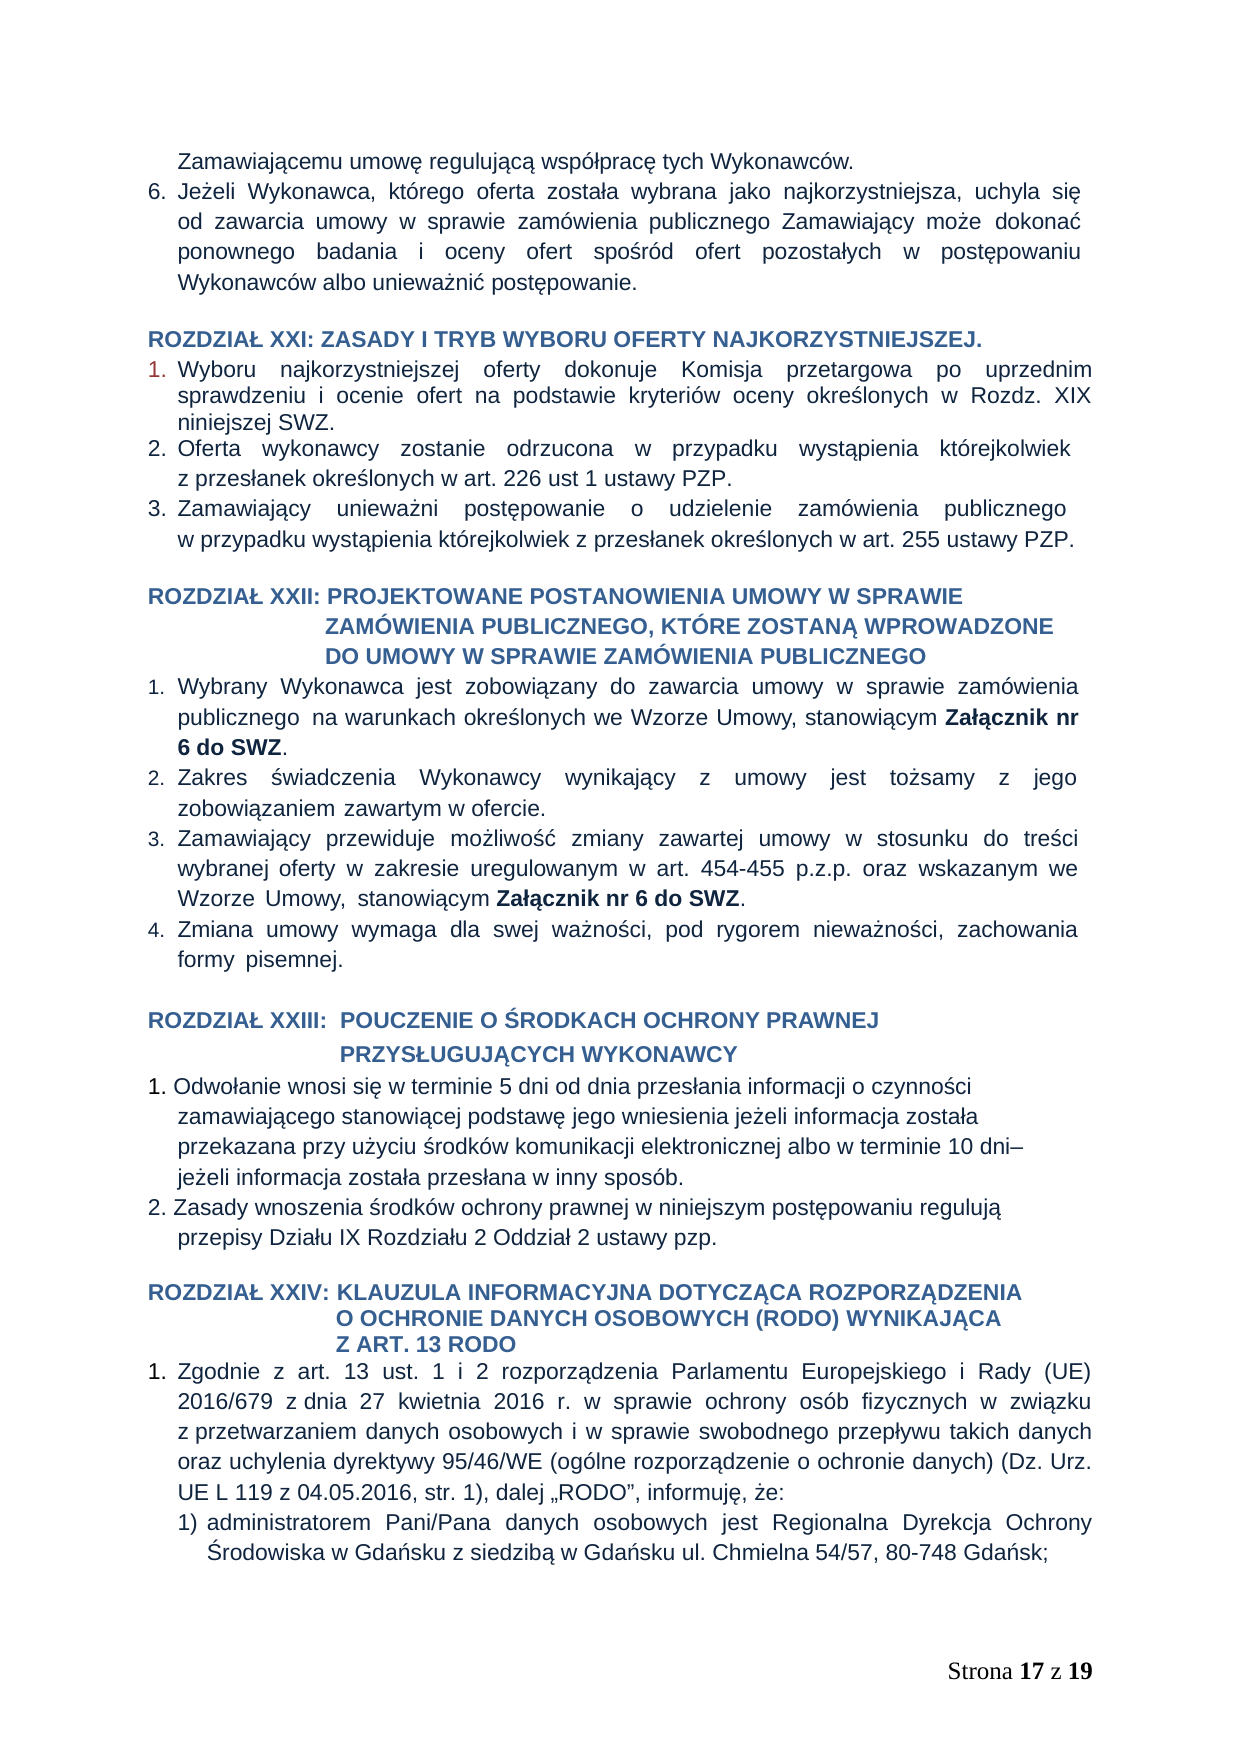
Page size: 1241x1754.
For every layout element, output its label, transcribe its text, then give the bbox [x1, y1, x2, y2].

list Zamawiający unieważni postępowanie o udzielenie zamówienia publicznego w przypadku wystąpienia którejkolwiek z przesłanek określonych w art. 255 ustawy PZP. [148, 495, 1093, 552]
text 2. Zasady wnoszenia środków ochrony prawnej w niniejszym postępowaniu regulują przepisy Działu IX Rozdziału 2 Oddział 2 ustawy pzp. [148, 1194, 1078, 1251]
list Zamawiający przewiduje możliwość zmiany zawartej umowy w stosunku do treści wybranej oferty w zakresie uregulowanym w art. 454-455 p.z.p. oraz wskazanym we Wzorze Umowy, stanowiącym Załącznik nr 6 do SWZ. [148, 825, 1079, 912]
text ROZDZIAŁ XXIV: KLAUZULA INFORMACYJNA DOTYCZĄCA ROZPORZĄDZENIA O OCHRONIE DANYCH OSOBOWYCH (RODO) WYNIKAJĄCA Z ART. 13 RODO [148, 1278, 1093, 1358]
text 1. Odwołanie wnosi się w terminie 5 dni od dnia przesłania informacji o czynności zamawiającego stanowiącej podstawę jego wniesienia jeżeli informacja została przekazana przy użyciu środków komunikacji elektronicznej albo w terminie 10 dni– jeżeli informacja została przesłana w inny sposób. [148, 1073, 1078, 1190]
list Zakres świadczenia Wykonawcy wynikający z umowy jest tożsamy z jego zobowiązaniem zawartym w ofercie. [148, 764, 1077, 821]
text ROZDZIAŁ XXI: ZASADY I TRYB WYBORU OFERTY NAJKORZYSTNIEJSZEJ. [148, 326, 1093, 352]
list Jeżeli Wykonawca, którego oferta została wybrana jako najkorzystniejsza, uchyla się od zawarcia umowy w sprawie zamówienia publicznego Zamawiający może dokonać ponownego badania i oceny ofert spośród ofert pozostałych w postępowaniu Wykonawców albo unieważnić postępowanie. [148, 178, 1081, 295]
list administratorem Pani/Pana danych osobowych jest Regionalna Dyrekcja Ochrony Środowiska w Gdańsku z siedzibą w Gdańsku ul. Chmielna 54/57, 80-748 Gdańsk; [177, 1509, 1093, 1565]
text ROZDZIAŁ XXII: PROJEKTOWANE POSTANOWIENIA UMOWY W SPRAWIE ZAMÓWIENIA PUBLICZNEGO, KTÓRE ZOSTANĄ WPROWADZONE DO UMOWY W SPRAWIE ZAMÓWIENIA PUBLICZNEGO [148, 583, 1093, 669]
list Wybrany Wykonawca jest zobowiązany do zawarcia umowy w sprawie zamówienia publicznego na warunkach określonych we Wzorze Umowy, stanowiącym Załącznik nr 6 do SWZ. [148, 673, 1079, 760]
list Wyboru najkorzystniejszej oferty dokonuje Komisja przetargowa po uprzednim sprawdzeniu i ocenie ofert na podstawie kryteriów oceny określonych w Rozdz. XIX niniejszej SWZ. [148, 356, 1093, 435]
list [148, 148, 1081, 174]
list Oferta wykonawcy zostanie odrzucona w przypadku wystąpienia którejkolwiek z przesłanek określonych w art. 226 ust 1 ustawy PZP. [148, 435, 1093, 491]
text ROZDZIAŁ XXIII: POUCZENIE O ŚRODKACH OCHRONY PRAWNEJ PRZYSŁUGUJĄCYCH WYKONAWCY [148, 1007, 1078, 1068]
list Zgodnie z art. 13 ust. 1 i 2 rozporządzenia Parlamentu Europejskiego i Rady (UE) 2016/679 z dnia 27 kwietnia 2016 r. w sprawie ochrony osób fizycznych w związku z przetwarzaniem danych osobowych i w sprawie swobodnego przepływu takich danych oraz uchylenia dyrektywy 95/46/WE (ogólne rozporządzenie o ochronie danych) (Dz. Urz. UE L 119 z 04.05.2016, str. 1), dalej „RODO”, informuję, że: [148, 1358, 1093, 1505]
list Zmiana umowy wymaga dla swej ważności, pod rygorem nieważności, zachowania formy pisemnej. [148, 916, 1078, 972]
